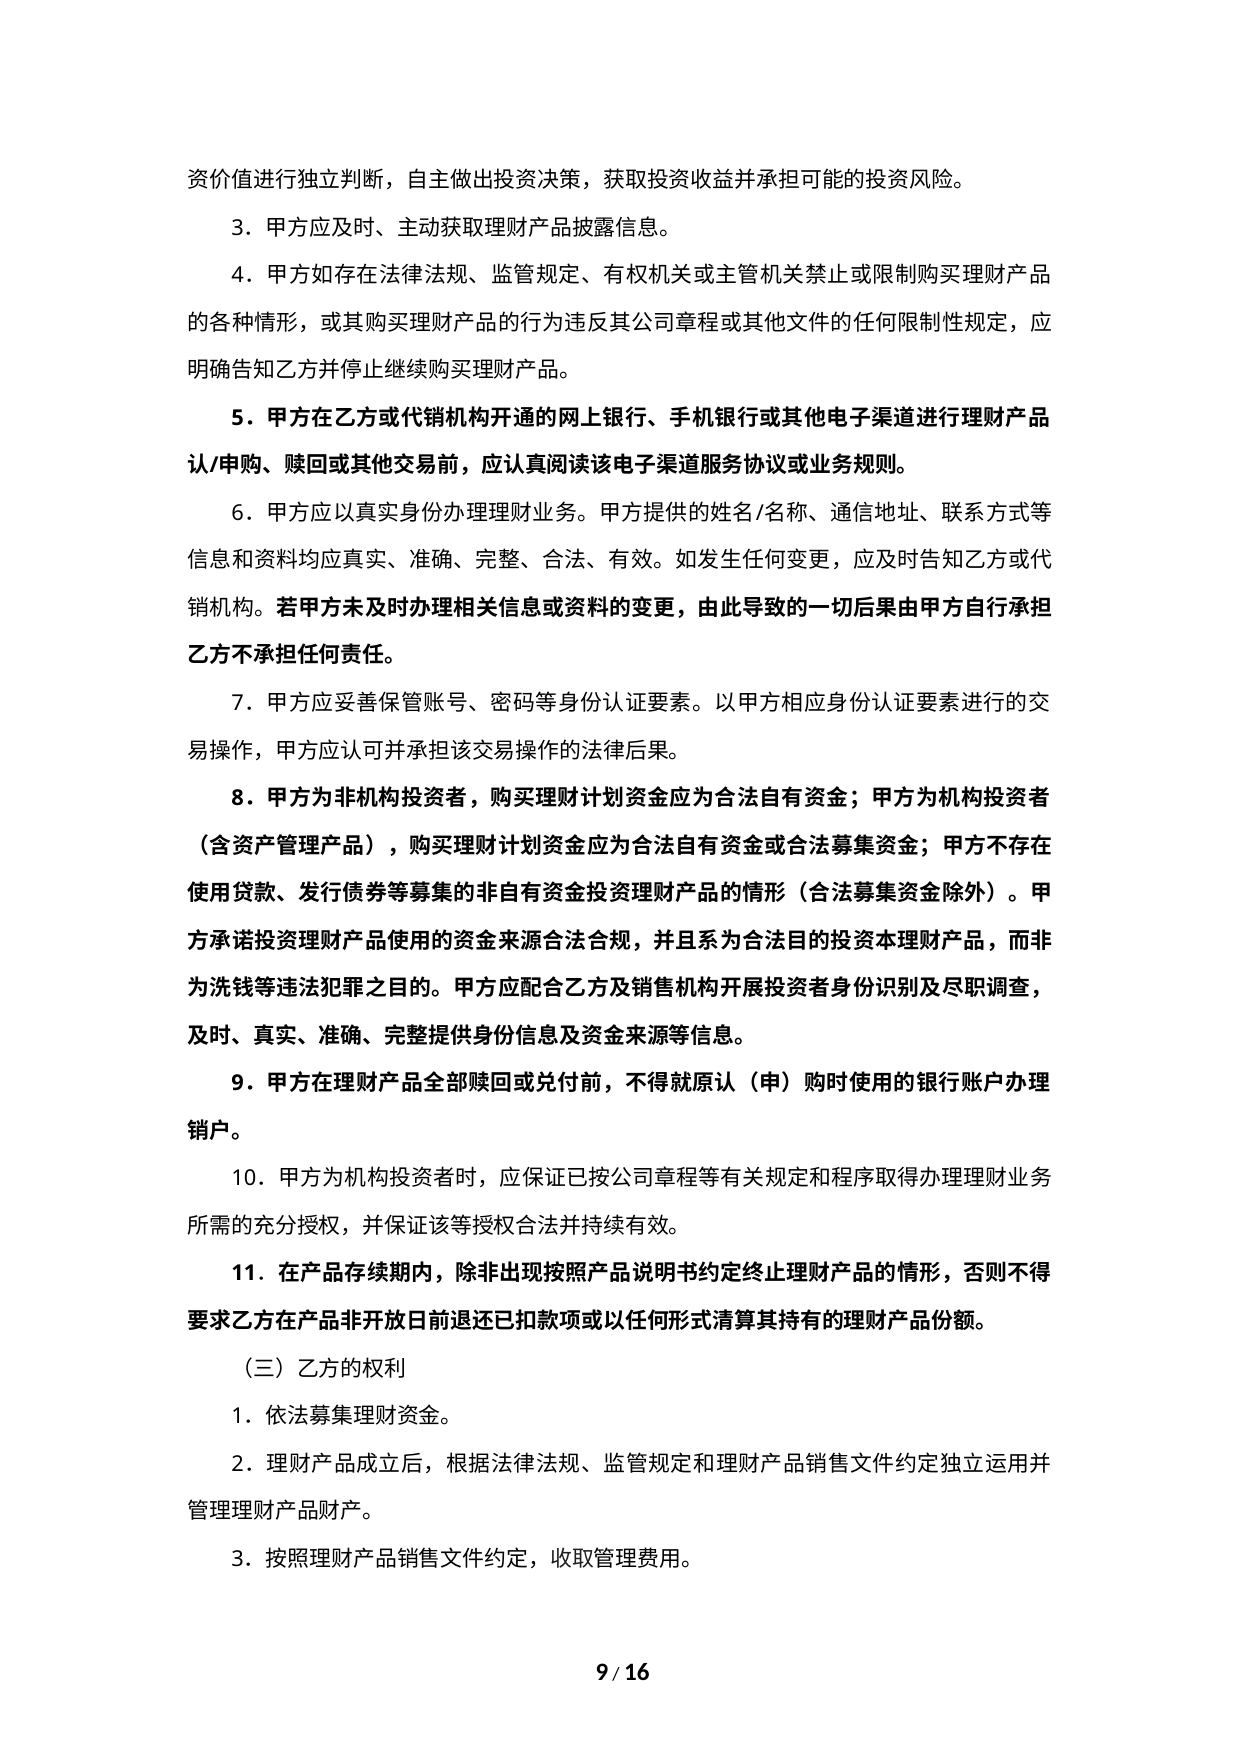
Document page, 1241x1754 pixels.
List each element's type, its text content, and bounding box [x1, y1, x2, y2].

text 3．甲方应及时、主动获取理财产品披露信息。 [187, 209, 1053, 241]
text 11．在产品存续期内，除非出现按照产品说明书约定终止理财产品的情形，否则不得要求乙方在产品非开放日前退还已扣款项或以任何形式清算其持有的理财产品份额。 [187, 1255, 1053, 1335]
text 1．依法募集理财资金。 [187, 1398, 1053, 1430]
text 6．甲方应以真实身份办理理财业务。甲方提供的姓名/名称、通信地址、联系方式等信息和资料均应真实、准确、完整、合法、有效。如发生任何变更，应及时告知乙方或代销机构。若甲方未及时办理相关信息或资料的变更，由此导致的一切后果由甲方自行承担，乙方不承担任何责任。 [187, 495, 1053, 669]
text 8．甲方为非机构投资者，购买理财计划资金应为合法自有资金；甲方为机构投资者（含资产管理产品），购买理财计划资金应为合法自有资金或合法募集资金；甲方不存在使用贷款、发行债券等募集的非自有资金投资理财产品的情形（合法募集资金除外）。甲方承诺投资理财产品使用的资金来源合法合规，并且系为合法目的投资本理财产品，而非为洗钱等违法犯罪之目的。甲方应配合乙方及销售机构开展投资者身份识别及尽职调查，及时、真实、准确、完整提供身份信息及资金来源等信息。 [187, 780, 1053, 1049]
text （三）乙方的权利 [187, 1351, 1053, 1382]
text 3．按照理财产品销售文件约定，收取管理费用。 [187, 1541, 1053, 1572]
text 5．甲方在乙方或代销机构开通的网上银行、手机银行或其他电子渠道进行理财产品认/申购、赎回或其他交易前，应认真阅读该电子渠道服务协议或业务规则。 [187, 400, 1053, 479]
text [187, 162, 1053, 194]
text 10．甲方为机构投资者时，应保证已按公司章程等有关规定和程序取得办理理财业务所需的充分授权，并保证该等授权合法并持续有效。 [187, 1160, 1053, 1239]
text 9．甲方在理财产品全部赎回或兑付前，不得就原认（申）购时使用的银行账户办理销户。 [187, 1065, 1053, 1144]
text 4．甲方如存在法律法规、监管规定、有权机关或主管机关禁止或限制购买理财产品的各种情形，或其购买理财产品的行为违反其公司章程或其他文件的任何限制性规定，应明确告知乙方并停止继续购买理财产品。 [187, 257, 1053, 384]
text 2．理财产品成立后，根据法律法规、监管规定和理财产品销售文件约定独立运用并管理理财产品财产。 [187, 1446, 1053, 1525]
text 7．甲方应妥善保管账号、密码等身份认证要素。以甲方相应身份认证要素进行的交易操作，甲方应认可并承担该交易操作的法律后果。 [187, 685, 1053, 764]
